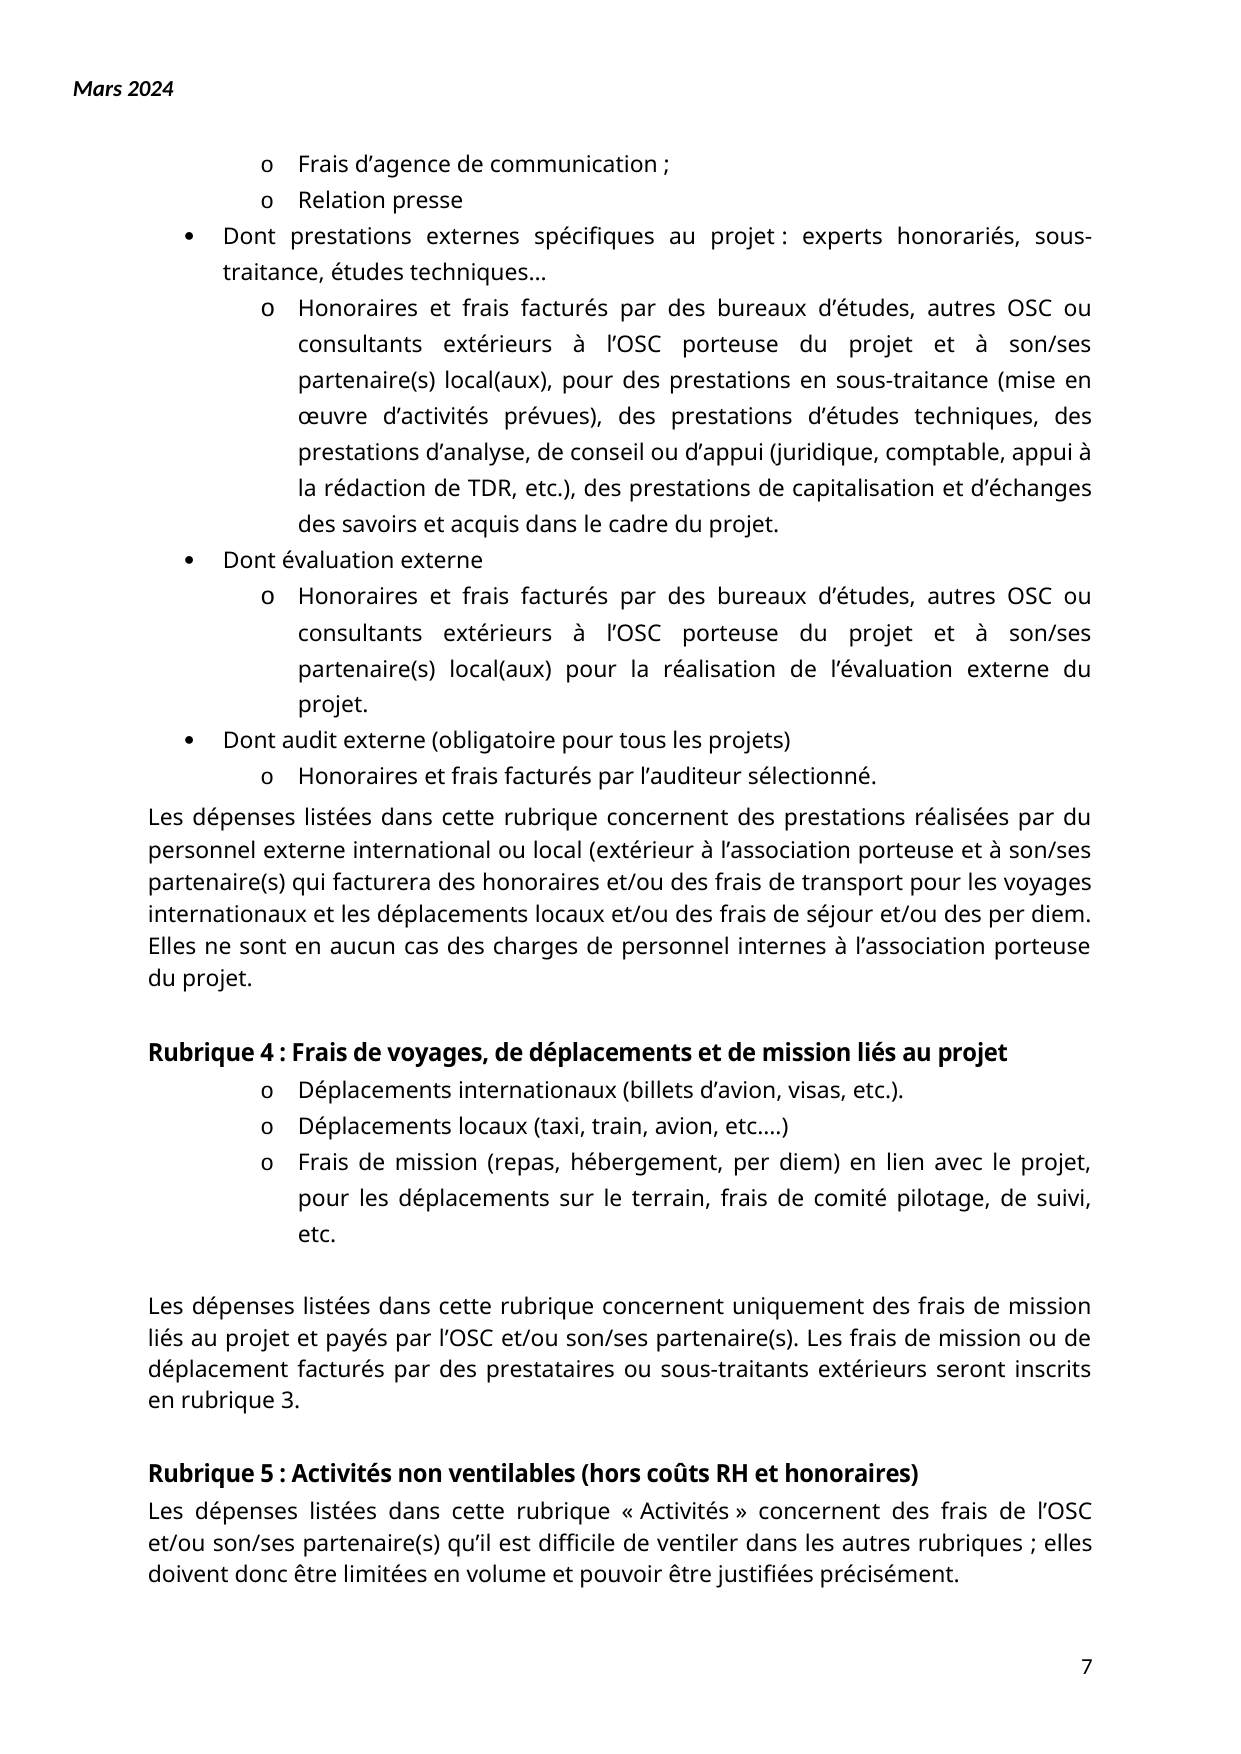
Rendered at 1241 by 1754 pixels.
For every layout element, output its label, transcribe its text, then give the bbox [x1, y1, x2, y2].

list Dont évaluation externe [185, 544, 1092, 575]
list Déplacements internationaux (billets d’avion, visas, etc.). [260, 1074, 1092, 1105]
list Dont prestations externes spécifiques au projet : experts honorariés, sous-traitance, études techniques… [185, 220, 1092, 287]
text Les dépenses listées dans cette rubrique « Activités » concernent des frais de l’OSC et/ou son/ses partenaire(s) qu’il est difficile de ventiler dans les autres rubriques ; elles doivent donc être limitées en volume et pouvoir être justifiées précisément. [148, 1495, 1092, 1589]
list Honoraires et frais facturés par des bureaux d’études, autres OSC ou consultants extérieurs à l’OSC porteuse du projet et à son/ses partenaire(s) local(aux) pour la réalisation de l’évaluation externe du projet. [260, 580, 1092, 720]
list Relation presse [260, 184, 1092, 215]
list Frais de mission (repas, hébergement, per diem) en lien avec le projet, pour les déplacements sur le terrain, frais de comité pilotage, de suivi, etc. [260, 1146, 1092, 1249]
text Rubrique 5 : Activités non ventilables (hors coûts RH et honoraires) [148, 1456, 1092, 1490]
text Les dépenses listées dans cette rubrique concernent des prestations réalisées par du personnel externe international ou local (extérieur à l’association porteuse et à son/ses partenaire(s) qui facturera des honoraires et/ou des frais de transport pour les voyages internationaux et les déplacements locaux et/ou des frais de séjour et/ou des per diem. Elles ne sont en aucun cas des charges de personnel internes à l’association porteuse du projet. [148, 801, 1092, 993]
list Frais d’agence de communication ; [260, 148, 1092, 179]
list Dont audit externe (obligatoire pour tous les projets) [185, 724, 1092, 756]
list Honoraires et frais facturés par des bureaux d’études, autres OSC ou consultants extérieurs à l’OSC porteuse du projet et à son/ses partenaire(s) local(aux), pour des prestations en sous-traitance (mise en œuvre d’activités prévues), des prestations d’études techniques, des prestations d’analyse, de conseil ou d’appui (juridique, comptable, appui à la rédaction de TDR, etc.), des prestations de capitalisation et d’échanges des savoirs et acquis dans le cadre du projet. [260, 292, 1092, 539]
list Déplacements locaux (taxi, train, avion, etc.…) [260, 1110, 1092, 1141]
list Honoraires et frais facturés par l’auditeur sélectionné. [260, 760, 1092, 792]
text Rubrique 4 : Frais de voyages, de déplacements et de mission liés au projet [148, 1035, 1092, 1069]
text Les dépenses listées dans cette rubrique concernent uniquement des frais de mission liés au projet et payés par l’OSC et/ou son/ses partenaire(s). Les frais de mission ou de déplacement facturés par des prestataires ou sous-traitants extérieurs seront inscrits en rubrique 3. [148, 1290, 1092, 1415]
